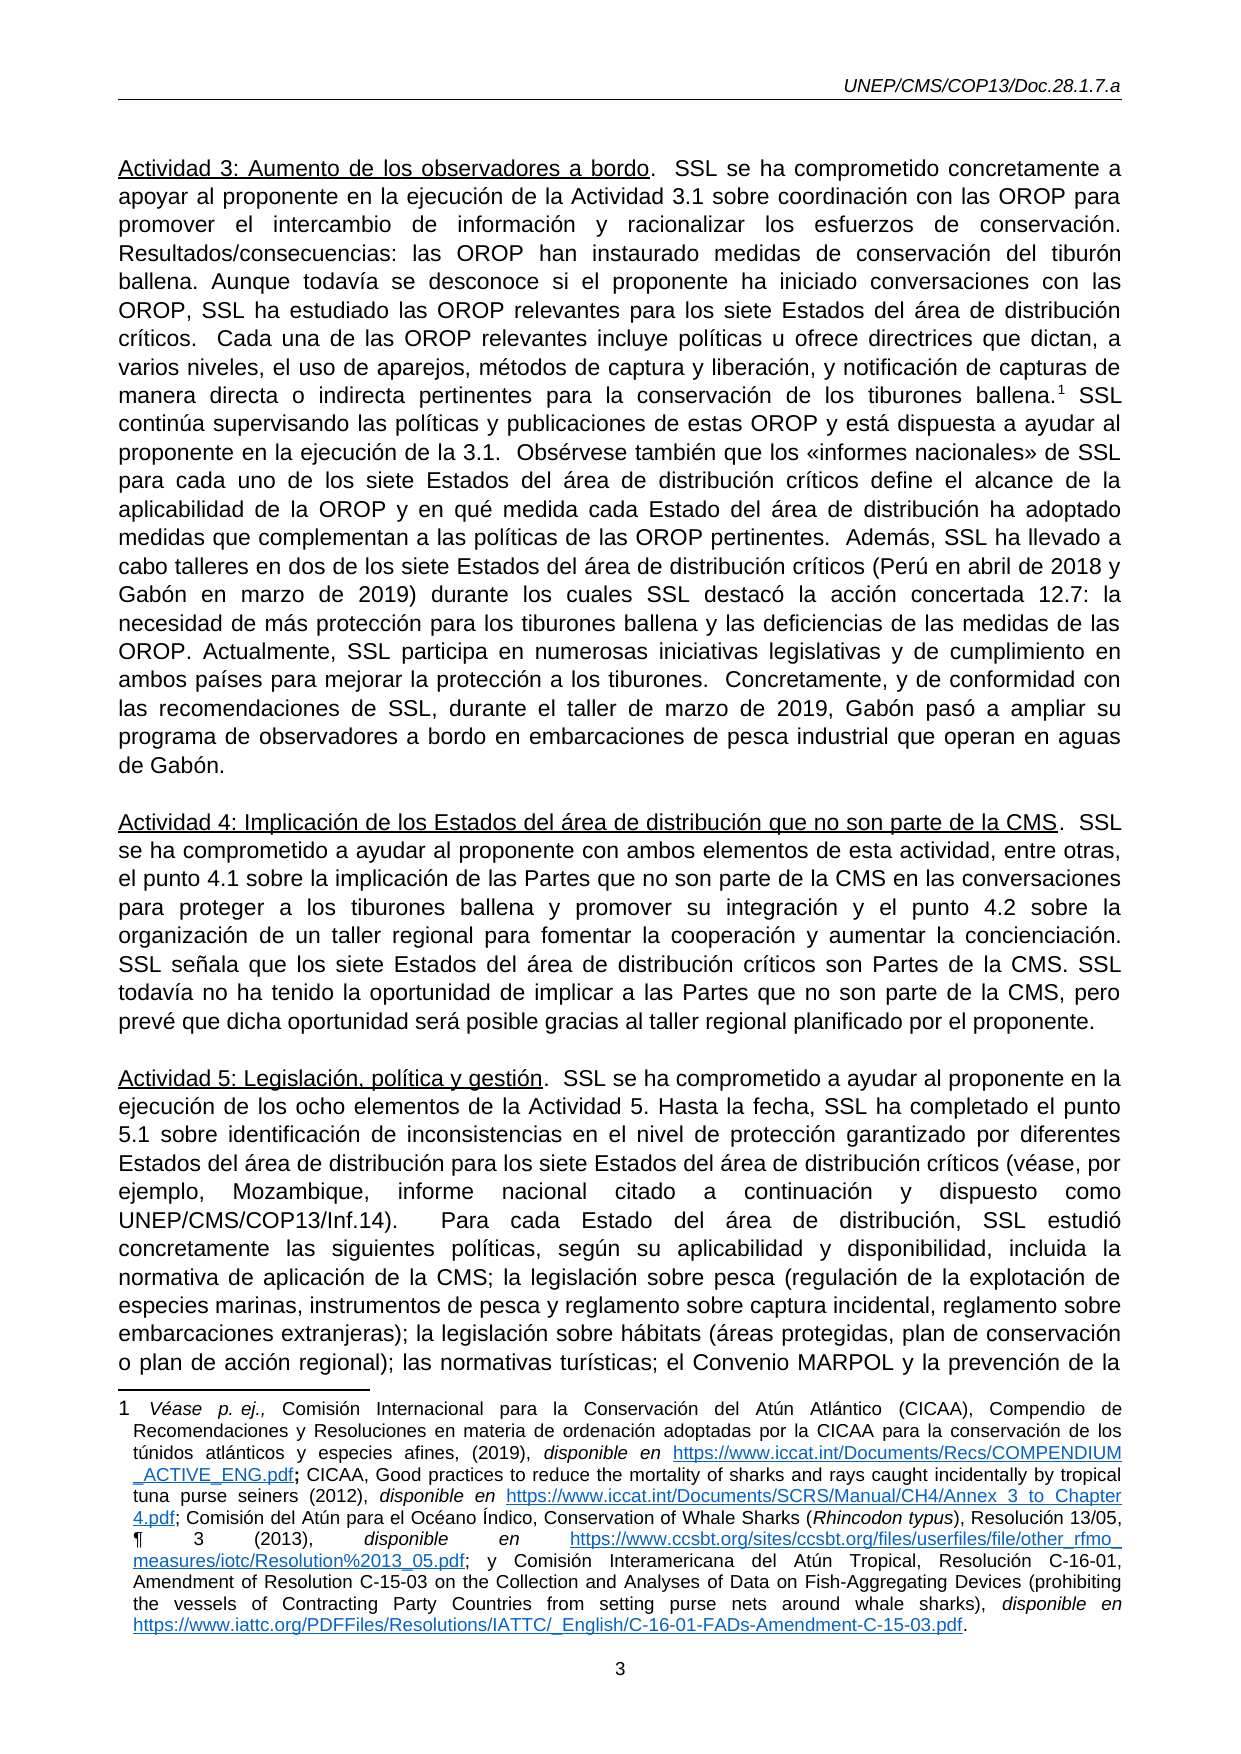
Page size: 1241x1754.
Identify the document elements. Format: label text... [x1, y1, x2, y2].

text Actividad 3: Aumento de los observadores a bordo. SSL se ha comprometido concretamente a apoyar al proponente en la ejecución de la Actividad 3.1 sobre coordinación con las OROP para promover el intercambio de información y racionalizar los esfuerzos de conservación. Resultados/consecuencias: las OROP han instaurado medidas de conservación del tiburón ballena. Aunque todavía se desconoce si el proponente ha iniciado conversaciones con las OROP, SSL ha estudiado las OROP relevantes para los siete Estados del área de distribución críticos. Cada una de las OROP relevantes incluye políticas u ofrece directrices que dictan, a varios niveles, el uso de aparejos, métodos de captura y liberación, y notificación de capturas de manera directa o indirecta pertinentes para la conservación de los tiburones ballena. SSL continúa supervisando las políticas y publicaciones de estas OROP y está dispuesta a ayudar al proponente en la ejecución de la 3.1. Obsérvese también que los «informes nacionales» de SSL para cada uno de los siete Estados del área de distribución críticos define el alcance de la aplicabilidad de la OROP y en qué medida cada Estado del área de distribución ha adoptado medidas que complementan a las políticas de las OROP pertinentes. Además, SSL ha llevado a cabo talleres en dos de los siete Estados del área de distribución críticos (Perú en abril de 2018 y Gabón en marzo de 2019) durante los cuales SSL destacó la acción concertada 12.7: la necesidad de más protección para los tiburones ballena y las deficiencias de las medidas de las OROP. Actualmente, SSL participa en numerosas iniciativas legislativas y de cumplimiento en ambos países para mejorar la protección a los tiburones. Concretamente, y de conformidad con las recomendaciones de SSL, durante el taller de marzo de 2019, Gabón pasó a ampliar su programa de observadores a bordo en embarcaciones de pesca industrial que operan en aguas de Gabón. [118, 154, 1122, 778]
text Actividad 4: Implicación de los Estados del área de distribución que no son parte de la CMS. SSL se ha comprometido a ayudar al proponente con ambos elementos de esta actividad, entre otras, el punto 4.1 sobre la implicación de las Partes que no son parte de la CMS en las conversaciones para proteger a los tiburones ballena y promover su integración y el punto 4.2 sobre la organización de un taller regional para fomentar la cooperación y aumentar la concienciación. SSL señala que los siete Estados del área de distribución críticos son Partes de la CMS. SSL todavía no ha tenido la oportunidad de implicar a las Partes que no son parte de la CMS, pero prevé que dicha oportunidad será posible gracias al taller regional planificado por el proponente. [118, 808, 1122, 1034]
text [118, 1064, 1122, 1375]
